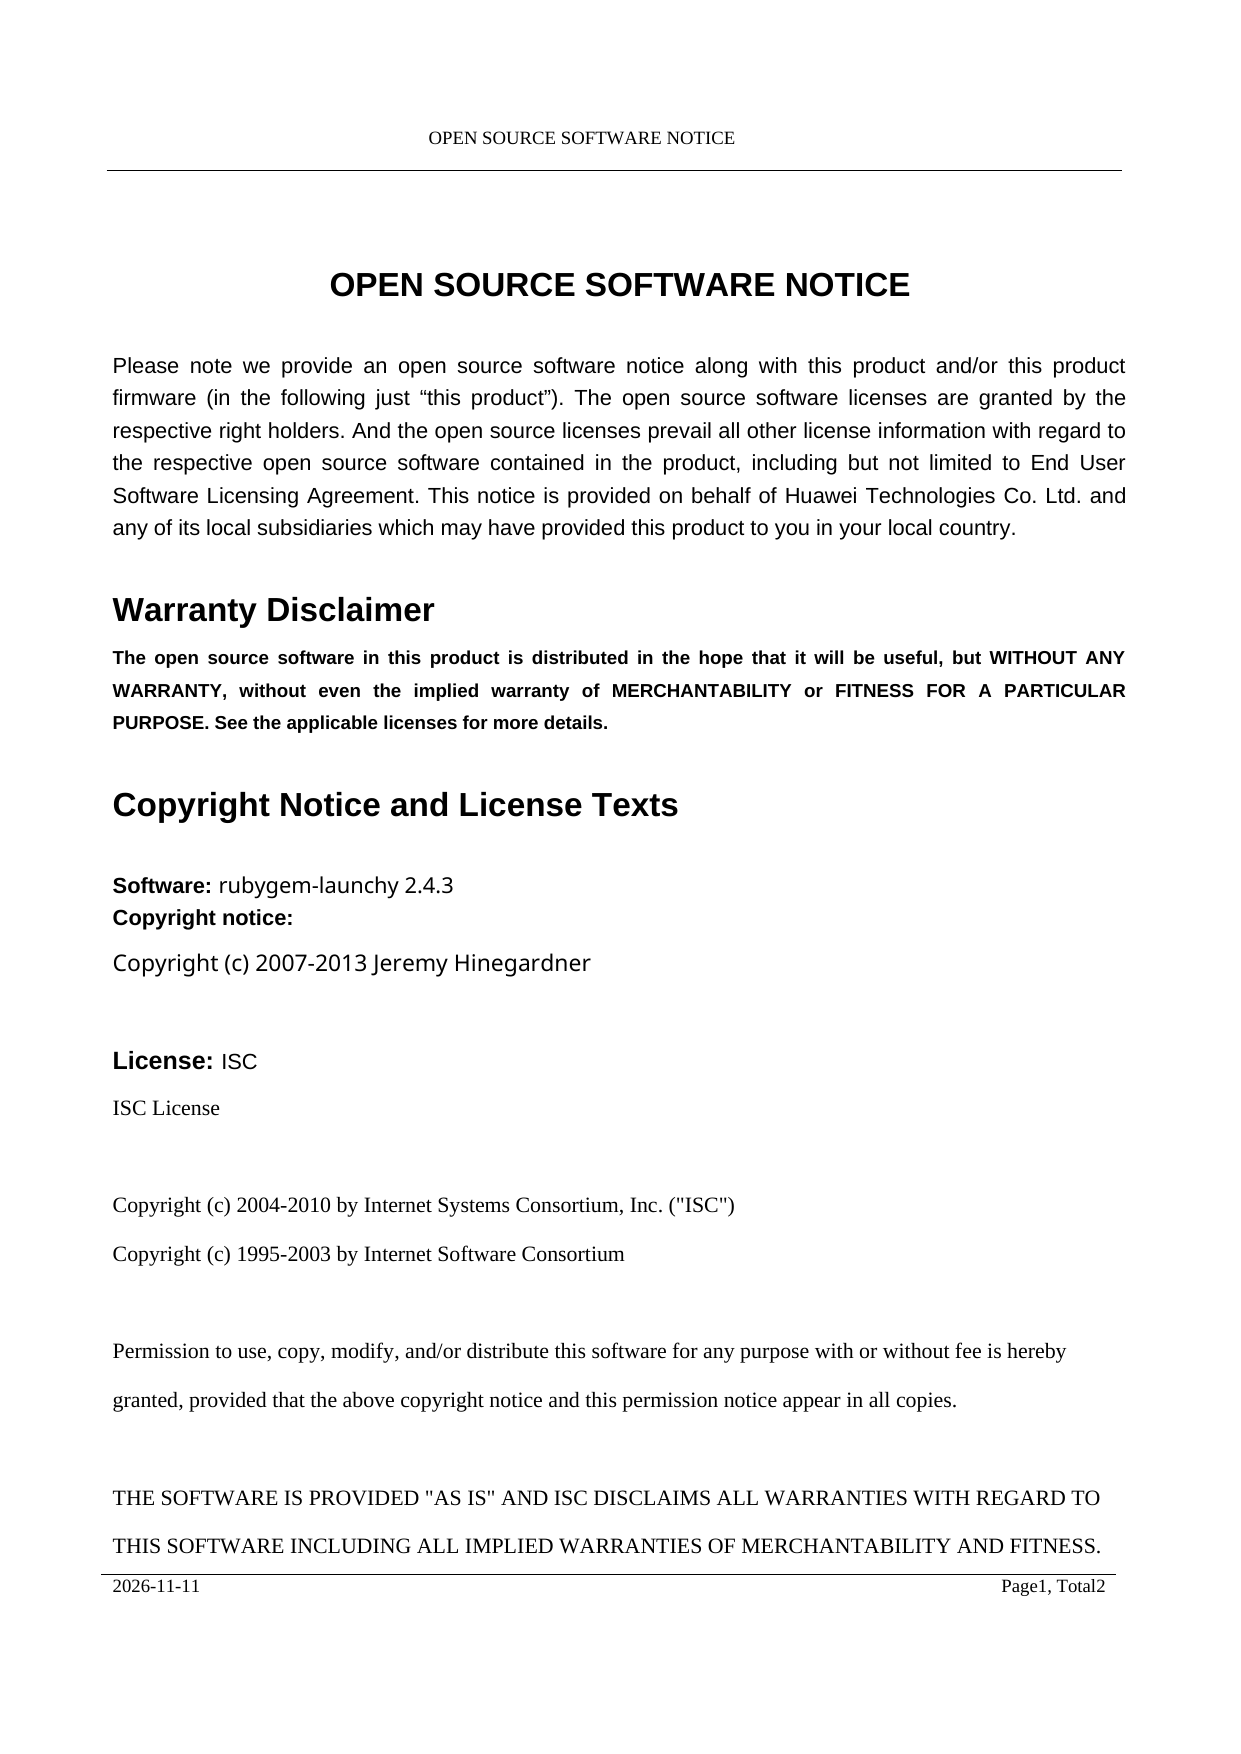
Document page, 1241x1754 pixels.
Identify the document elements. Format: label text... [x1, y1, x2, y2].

text The open source software in this product is distributed in the hope that it will be useful, but WITHOUT ANY WARRANTY, without even the implied warranty of MERCHANTABILITY or FITNESS FOR A PARTICULAR PURPOSE. See the applicable licenses for more details. [112, 641, 1128, 739]
text License: ISC [112, 1044, 1128, 1077]
text Warranty Disclaimer [112, 576, 1128, 641]
text Please note we provide an open source software notice along with this product and/or this product firmware (in the following just “this product”). The open source software licenses are granted by the respective right holders. And the open source licenses prevail all other license information with regard to the respective open source software contained in the product, including but not limited to End User Software Licensing Agreement. This notice is provided on behalf of Huawei Technologies Co. Ltd. and any of its local subsidiaries which may have provided this product to you in your local country. [112, 349, 1128, 544]
text Copyright Notice and License Texts [112, 771, 1128, 836]
text OPEN SOURCE SOFTWARE NOTICE [112, 251, 1128, 316]
text Copyright notice: [112, 901, 1128, 934]
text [112, 1091, 1128, 1562]
text Copyright (c) 2007-2013 Jeremy Hinegardner [112, 947, 1128, 1028]
text Software: rubygem-launchy 2.4.3 [112, 869, 1128, 901]
